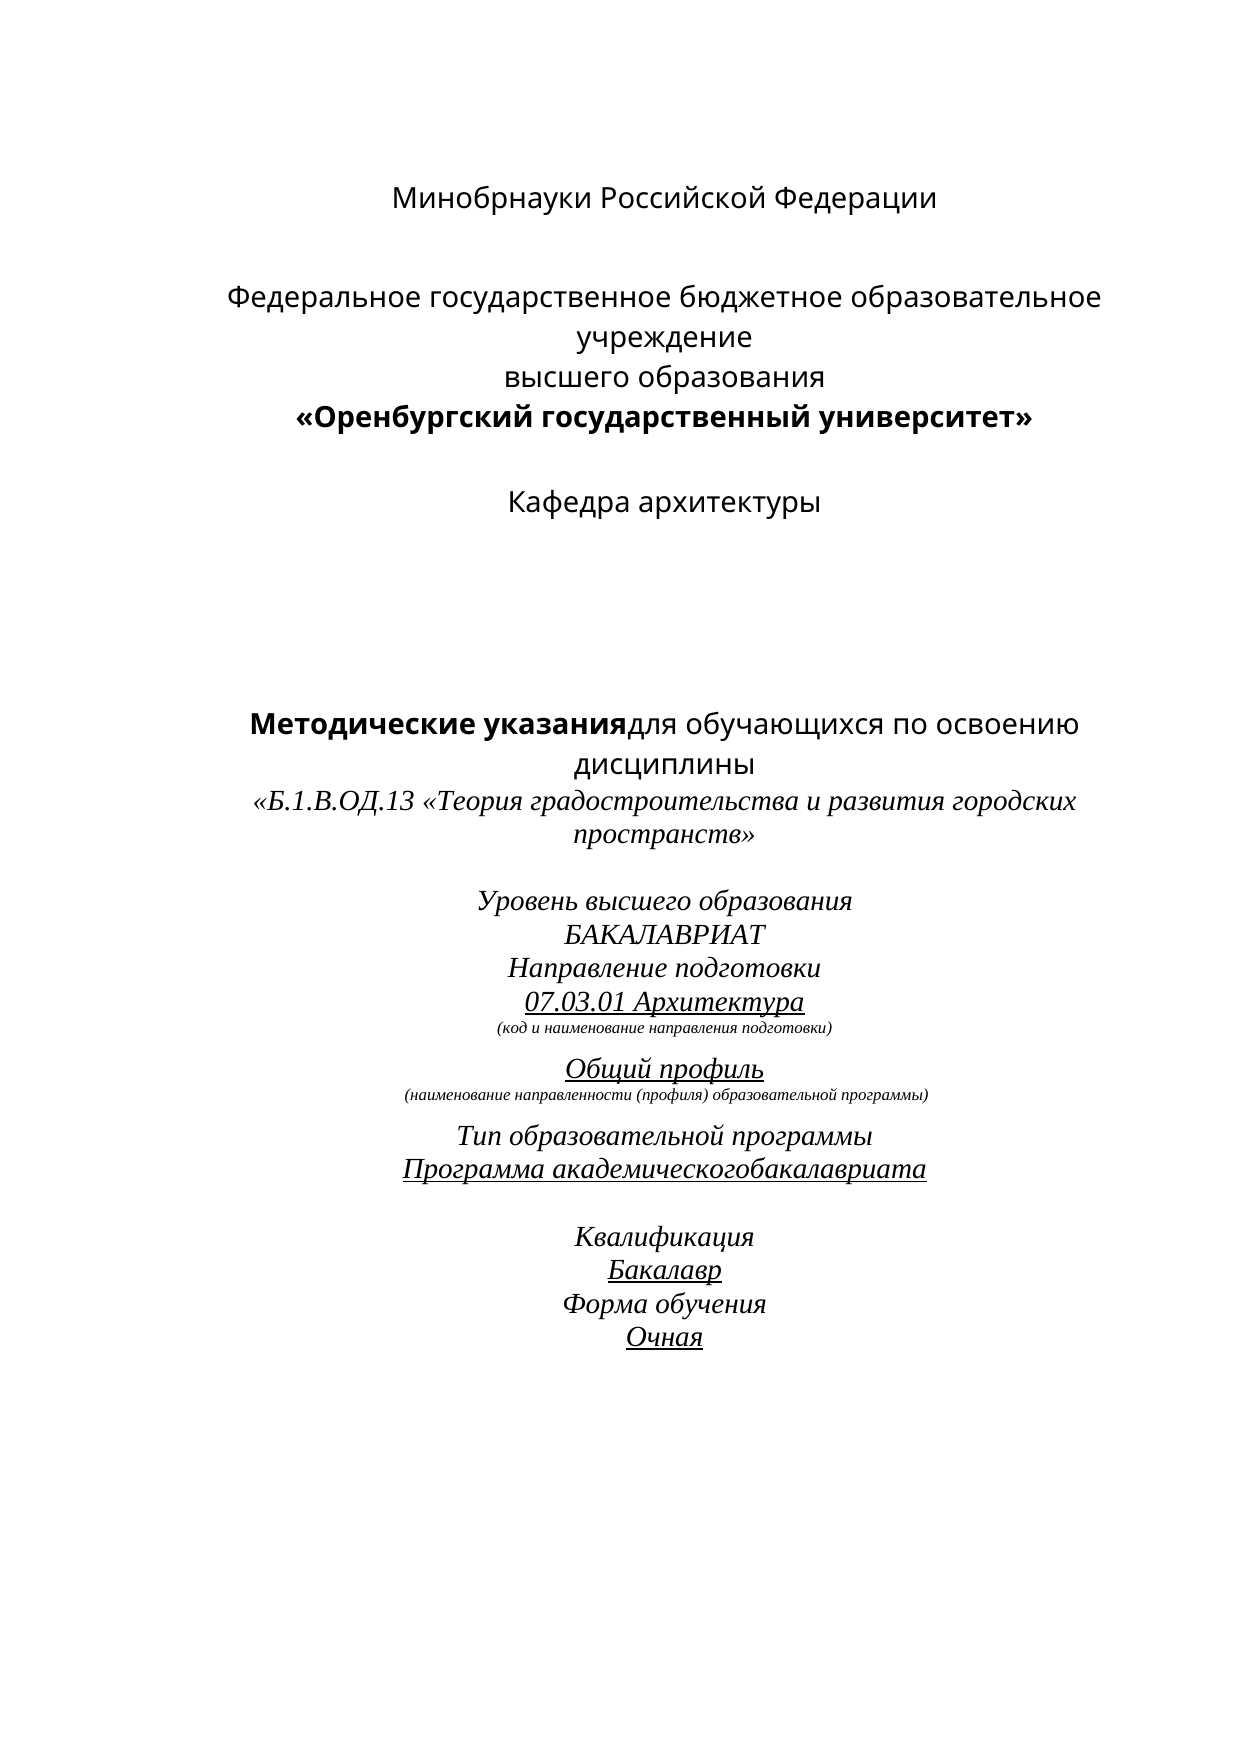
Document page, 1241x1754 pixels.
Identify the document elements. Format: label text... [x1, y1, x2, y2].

text Общий профиль [177, 1051, 1152, 1084]
text 07.03.01 Архитектура [177, 984, 1152, 1017]
text высшего образования [177, 356, 1152, 396]
text Очная [177, 1319, 1152, 1353]
text Тип образовательной программы [177, 1118, 1152, 1152]
text Квалификация [177, 1219, 1152, 1252]
text Программа академическогобакалавриата [177, 1152, 1152, 1185]
text «Оренбургский государственный университет» [177, 396, 1152, 436]
text Методические указаниядля обучающихся по освоению дисциплины [177, 703, 1152, 783]
text (наименование направленности (профиля) образовательной программы) [177, 1084, 1152, 1118]
text Бакалавр [177, 1252, 1152, 1286]
text Уровень высшего образования [177, 883, 1152, 917]
text (код и наименование направления подготовки) [177, 1017, 1152, 1051]
text Форма обучения [177, 1286, 1152, 1319]
text БАКАЛАВРИАТ [177, 917, 1152, 950]
text Федеральное государственное бюджетное образовательное учреждение [177, 277, 1152, 356]
text Минобрнауки Российской Федерации [177, 178, 1152, 217]
text «Б.1.В.ОД.13 «Теория градостроительства и развития городских пространств» [177, 783, 1152, 850]
text Кафедра архитектуры [177, 481, 1152, 521]
text Направление подготовки [177, 950, 1152, 984]
